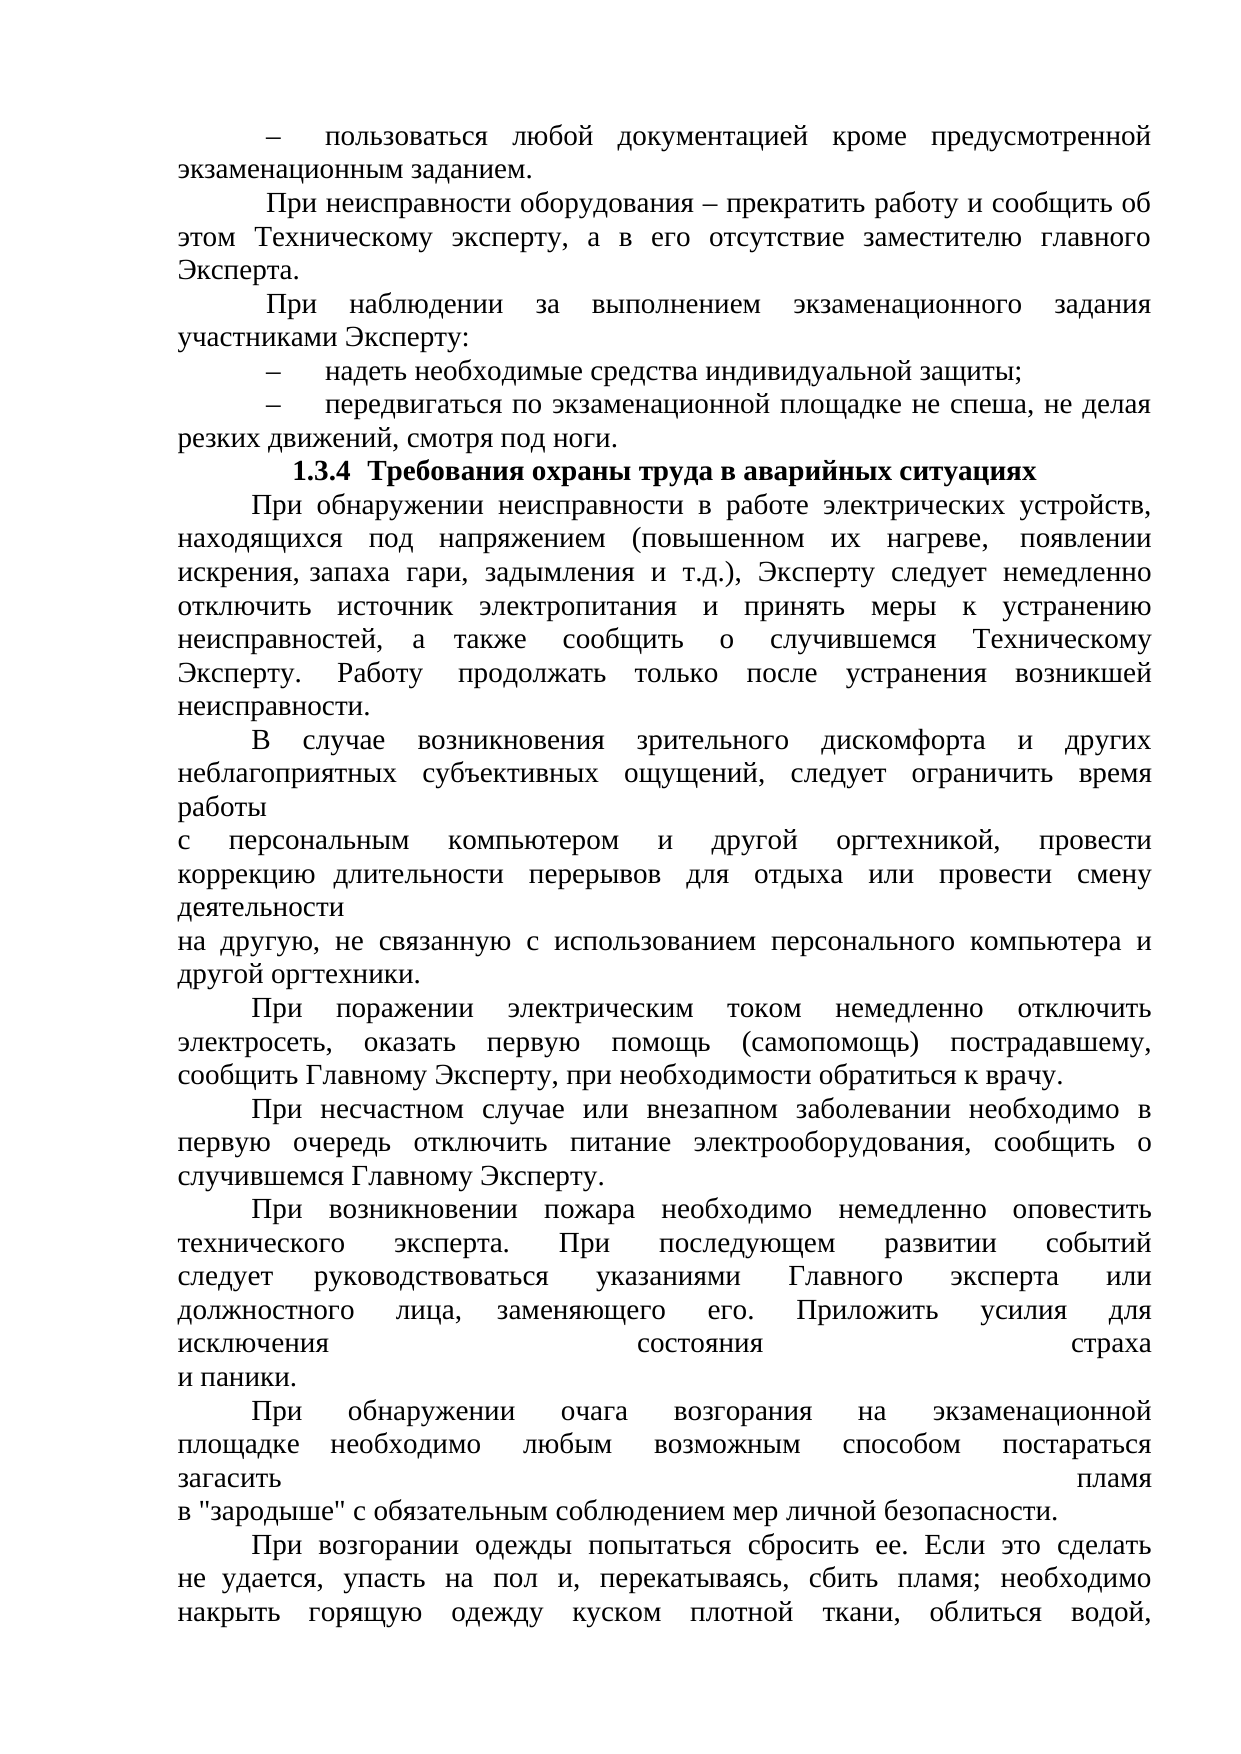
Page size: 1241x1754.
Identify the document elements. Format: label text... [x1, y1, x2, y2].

text При наблюдении за выполнением экзаменационного задания участниками Эксперту: [177, 286, 1152, 353]
text В случае возникновения зрительного дискомфорта и других неблагоприятных субъективных ощущений, следует ограничить время работы с персональным компьютером и другой оргтехникой, провести коррекцию длительности перерывов для отдыха или провести смену деятельности на другую, не связанную с использованием персонального компьютера и другой оргтехники. [177, 722, 1152, 990]
list передвигаться по экзаменационной площадке не спеша, не делая резких движений, смотря под ноги. [177, 386, 1152, 453]
text При поражении электрическим током немедленно отключить электросеть, оказать первую помощь (самопомощь) пострадавшему, сообщить Главному Эксперту, при необходимости обратиться к врачу. [177, 990, 1152, 1091]
list Требования охраны труда в аварийных ситуациях [177, 453, 1152, 487]
text При обнаружении очага возгорания на экзаменационной площадке необходимо любым возможным способом постараться загасить пламя в "зародыше" с обязательным соблюдением мер личной безопасности. [177, 1393, 1152, 1527]
text При обнаружении неисправности в работе электрических устройств, находящихся под напряжением (повышенном их нагреве, появлении искрения, запаха гари, задымления и т.д.), Эксперту следует немедленно отключить источник электропитания и принять меры к устранению неисправностей, а также сообщить о случившемся Техническому Эксперту. Работу продолжать только после устранения возникшей неисправности. [177, 487, 1152, 722]
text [177, 1527, 1152, 1627]
text При неисправности оборудования – прекратить работу и сообщить об этом Техническому эксперту, а в его отсутствие заместителю главного Эксперта. [177, 185, 1152, 286]
text При возникновении пожара необходимо немедленно оповестить технического эксперта. При последующем развитии событий следует руководствоваться указаниями Главного эксперта или должностного лица, заменяющего его. Приложить усилия для исключения состояния страха и паники. [177, 1191, 1152, 1393]
text При несчастном случае или внезапном заболевании необходимо в первую очередь отключить питание электрооборудования, сообщить о случившемся Главному Эксперту. [177, 1091, 1152, 1191]
list пользоваться любой документацией кроме предусмотренной экзаменационным заданием. [177, 118, 1152, 185]
list надеть необходимые средства индивидуальной защиты; [177, 353, 1152, 386]
